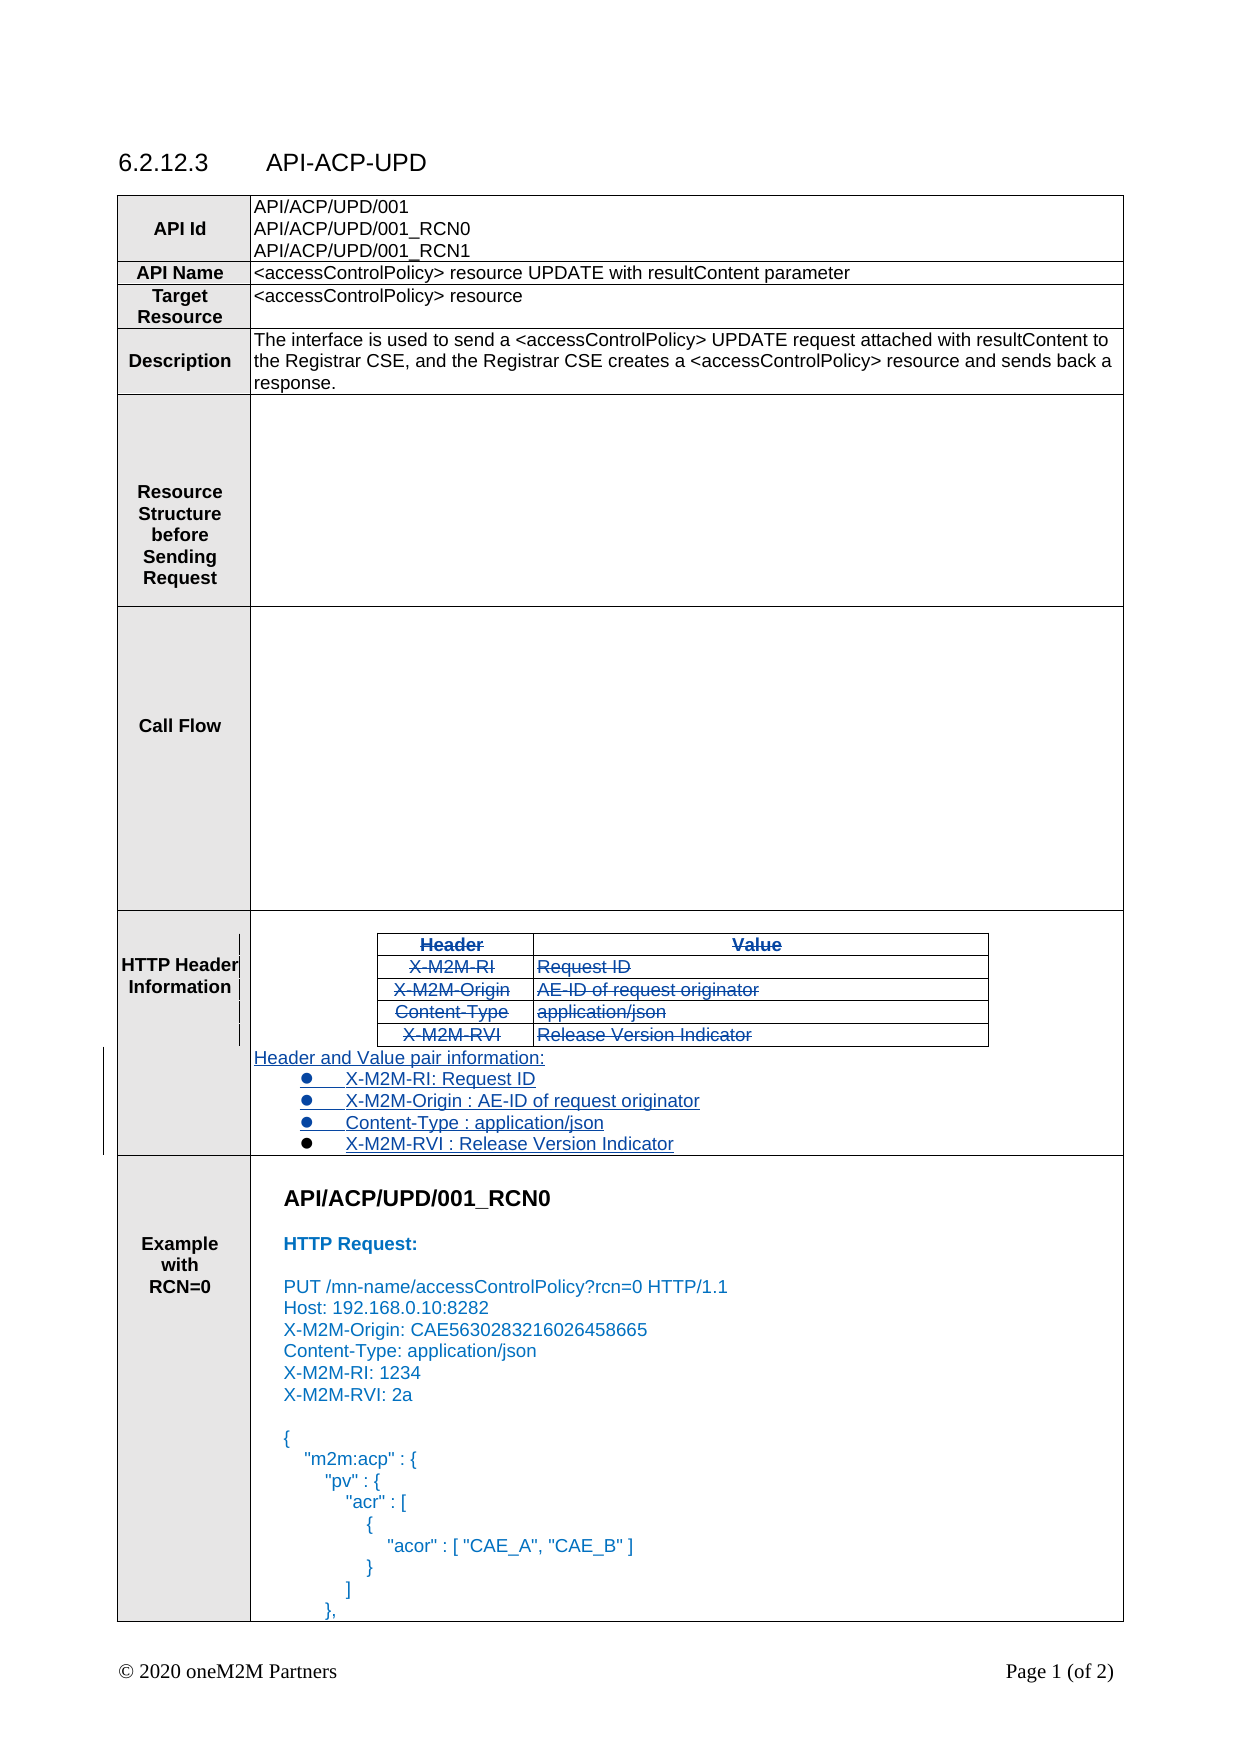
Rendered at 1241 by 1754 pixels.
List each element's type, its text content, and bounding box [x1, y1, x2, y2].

table_header API/ACP/UPD/001 API/ACP/UPD/001_RCN0 API/ACP/UPD/001_RCN1 [251, 196, 1123, 261]
table_cell Target Resource [118, 285, 250, 328]
table_cell [251, 607, 1123, 910]
table_cell <accessControlPolicy> resource [251, 285, 1123, 328]
table_cell [251, 911, 1123, 1155]
table_cell API Name [118, 262, 250, 283]
table_cell Description [118, 329, 250, 393]
table_cell HTTP Header Information [118, 911, 250, 1155]
table_cell Call Flow [118, 607, 250, 910]
table_cell The interface is used to send a <accessControlPolicy> UPDATE request attached with resultContent to the Registrar CSE, and the Registrar CSE creates a <accessControlPolicy> resource and sends back a response. [251, 329, 1123, 393]
table_cell <accessControlPolicy> resource UPDATE with resultContent parameter [251, 262, 1123, 283]
table_cell Example with RCN=0 [118, 1156, 250, 1621]
table_cell [251, 395, 1123, 606]
table_cell Resource Structure before Sending Request [118, 395, 250, 606]
table_header API Id [118, 196, 250, 261]
subtitle 6.2.12.3 API-ACP-UPD [118, 148, 1122, 176]
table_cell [251, 1156, 1123, 1621]
